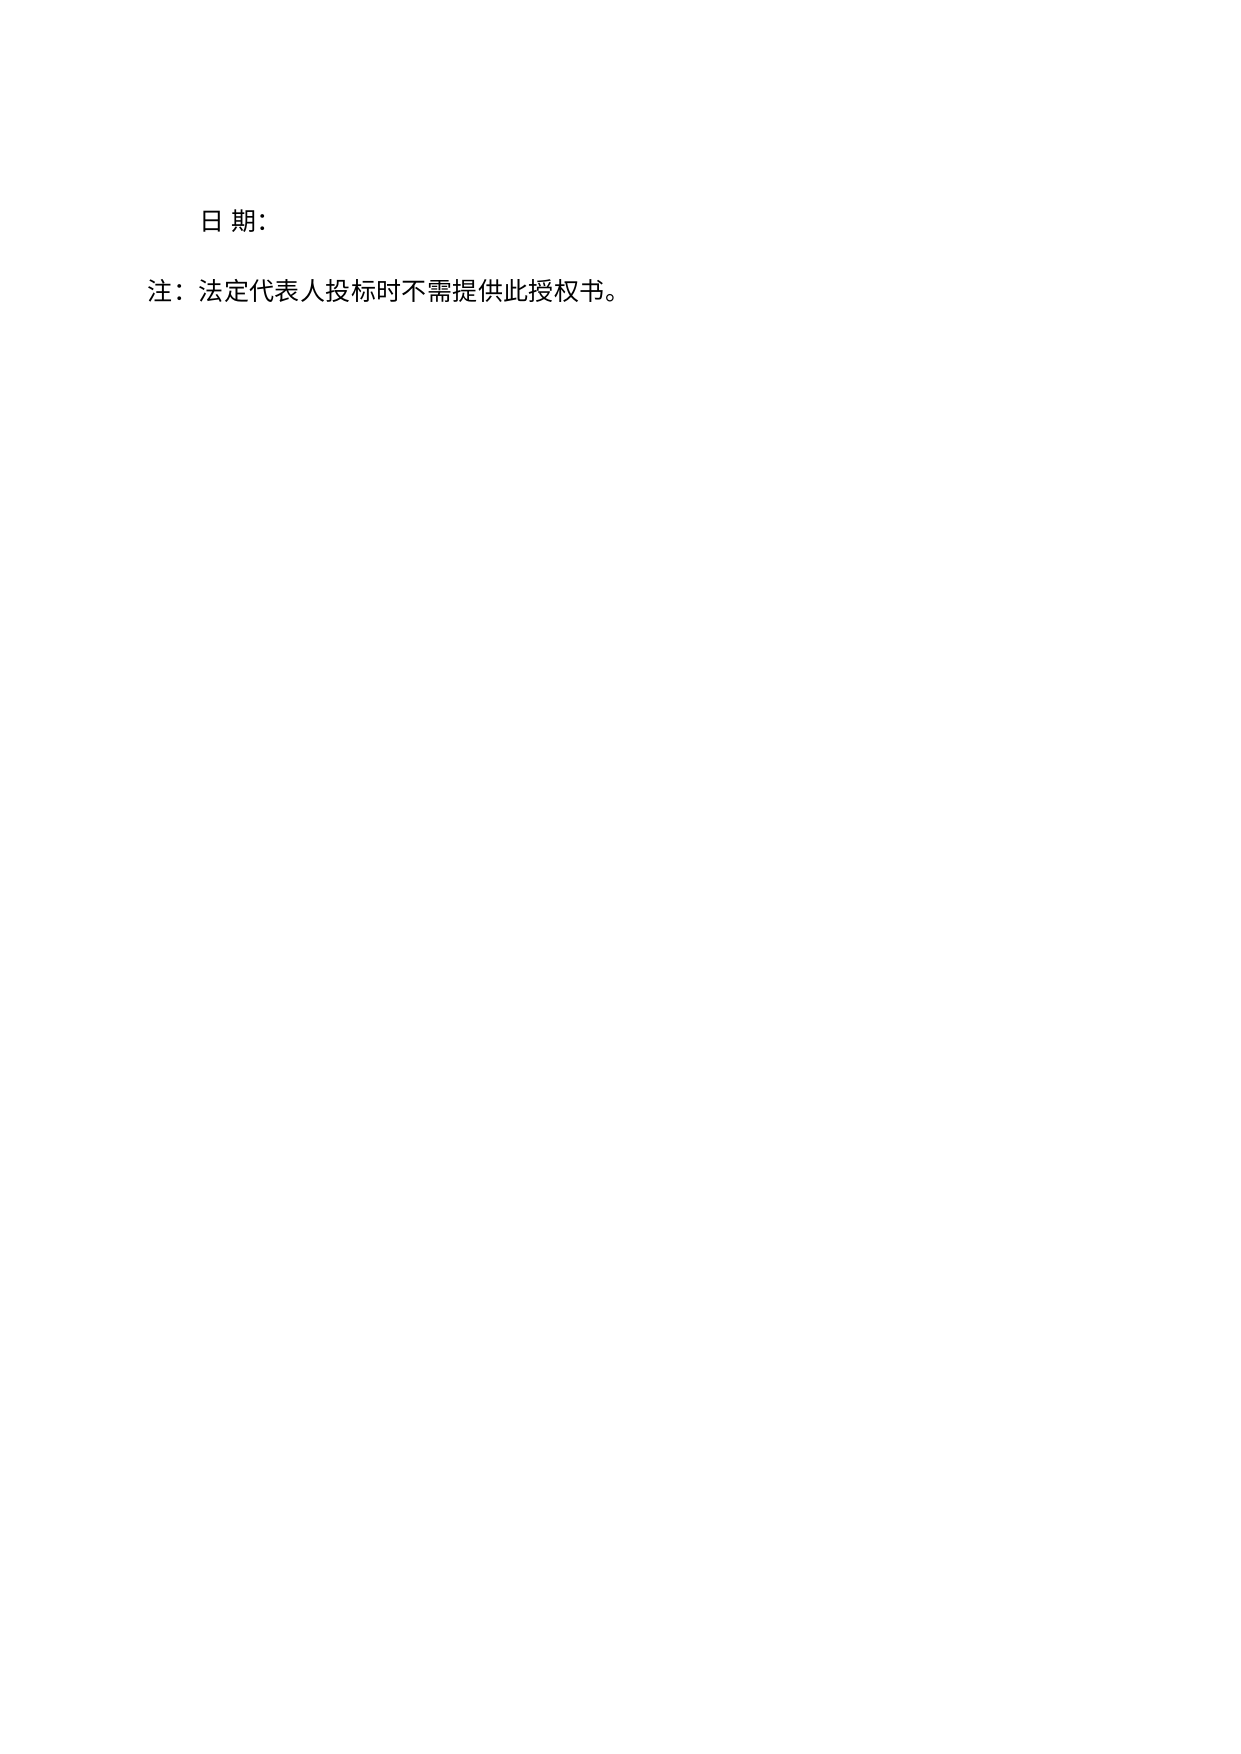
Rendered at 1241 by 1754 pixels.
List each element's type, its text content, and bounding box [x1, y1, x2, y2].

text 注：法定代表人投标时不需提供此授权书。 [148, 254, 1093, 324]
text 日 期： [148, 185, 1093, 254]
